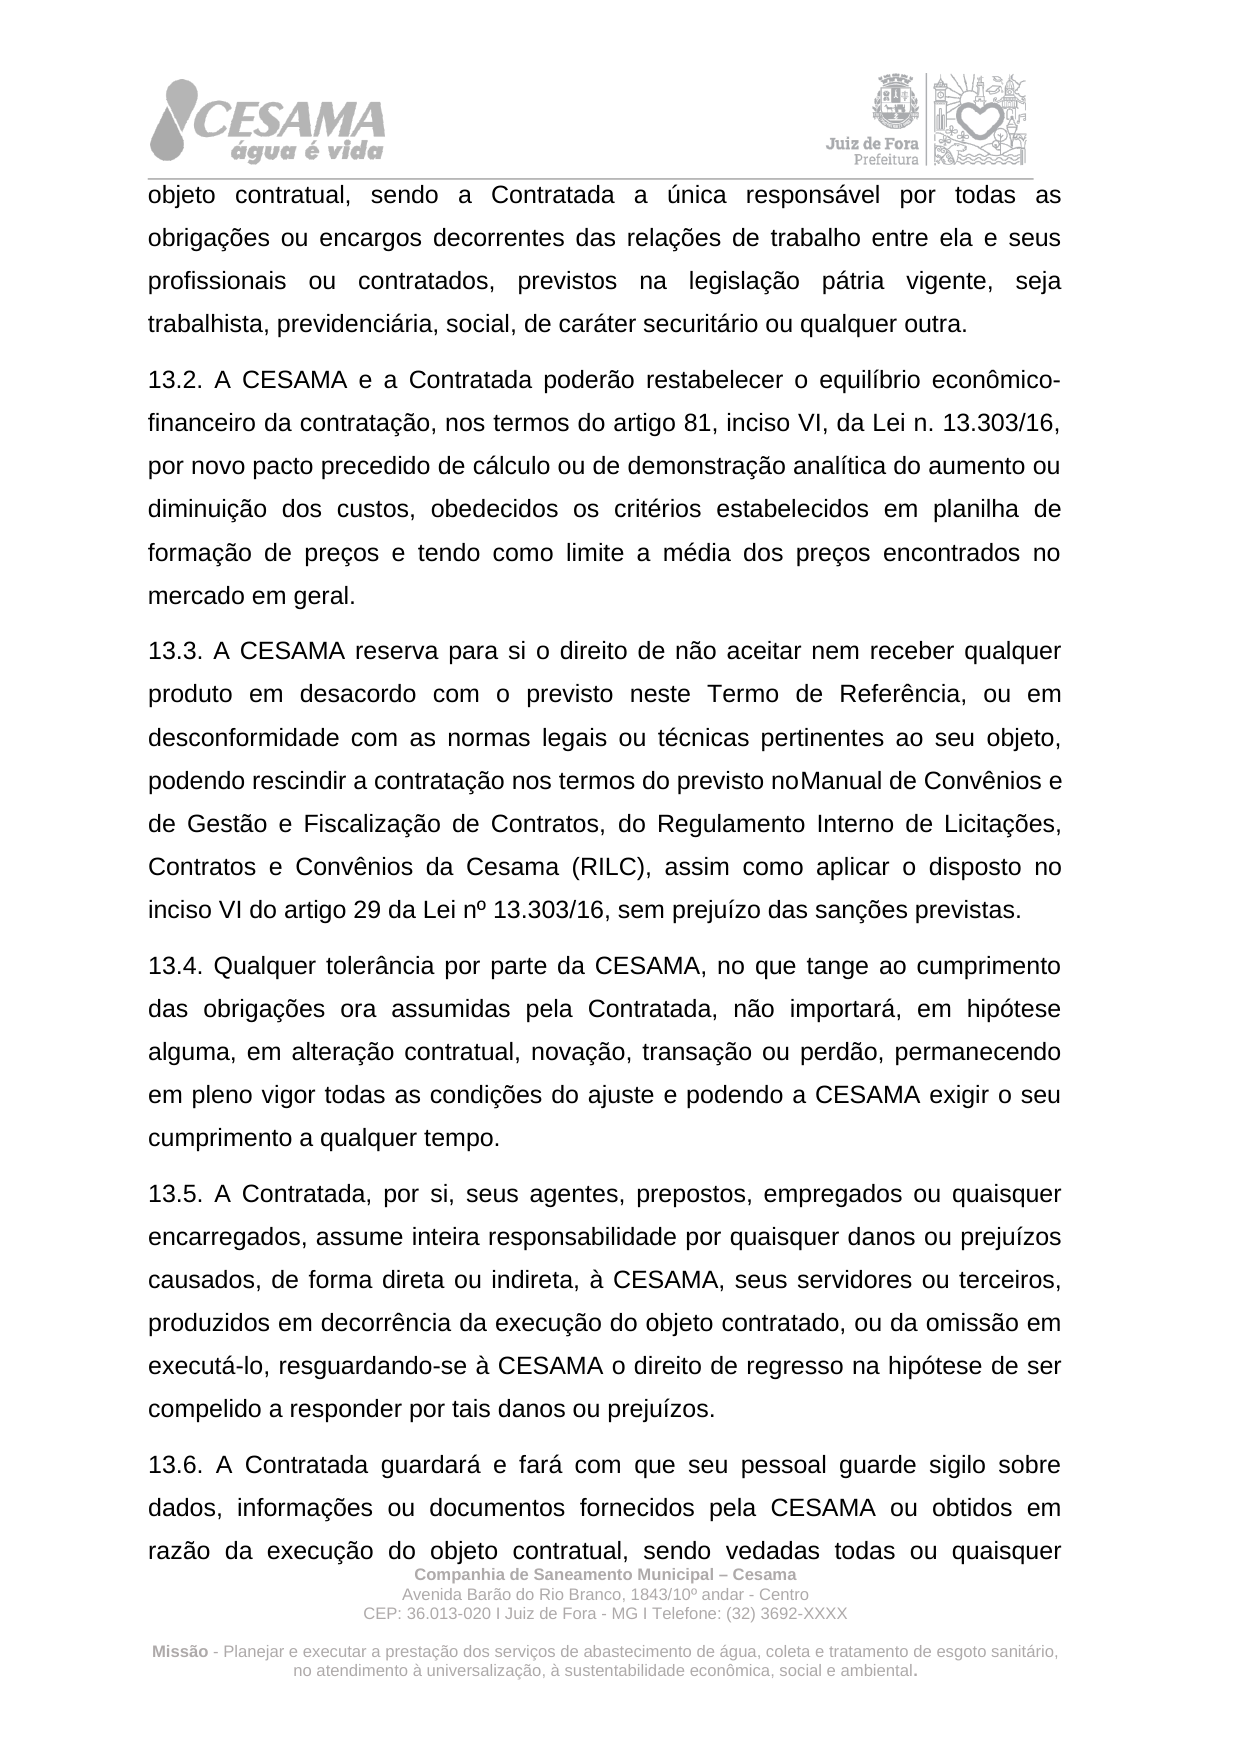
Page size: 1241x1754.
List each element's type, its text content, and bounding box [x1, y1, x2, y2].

text 13.5. A Contratada, por si, seus agentes, prepostos, empregados ou quaisquer encarregados, assume inteira responsabilidade por quaisquer danos ou prejuízos causados, de forma direta ou indireta, à CESAMA, seus servidores ou terceiros, produzidos em decorrência da execução do objeto contratado, ou da omissão em executá-lo, resguardando-se à CESAMA o direito de regresso na hipótese de ser compelido a responder por tais danos ou prejuízos. [148, 1179, 1063, 1423]
text 13.3. A CESAMA reserva para si o direito de não aceitar nem receber qualquer produto em desacordo com o previsto neste Termo de Referência, ou em desconformidade com as normas legais ou técnicas pertinentes ao seu objeto, podendo rescindir a contratação nos termos do previsto noManual de Convênios e de Gestão e Fiscalização de Contratos, do Regulamento Interno de Licitações, Contratos e Convênios da Cesama (RILC), assim como aplicar o disposto no inciso VI do artigo 29 da Lei nº 13.303/16, sem prejuízo das sanções previstas. [148, 636, 1063, 924]
picture [147, 73, 1034, 180]
text 13.2. A CESAMA e a Contratada poderão restabelecer o equilíbrio econômico-financeiro da contratação, nos termos do artigo 81, inciso VI, da Lei n. 13.303/16, por novo pacto precedido de cálculo ou de demonstração analítica do aumento ou diminuição dos custos, obedecidos os critérios estabelecidos em planilha de formação de preços e tendo como limite a média dos preços encontrados no mercado em geral. [148, 365, 1063, 609]
text 13.4. Qualquer tolerância por parte da CESAMA, no que tange ao cumprimento das obrigações ora assumidas pela Contratada, não importará, em hipótese alguma, em alteração contratual, novação, transação ou perdão, permanecendo em pleno vigor todas as condições do ajuste e podendo a CESAMA exigir o seu cumprimento a qualquer tempo. [148, 951, 1063, 1152]
